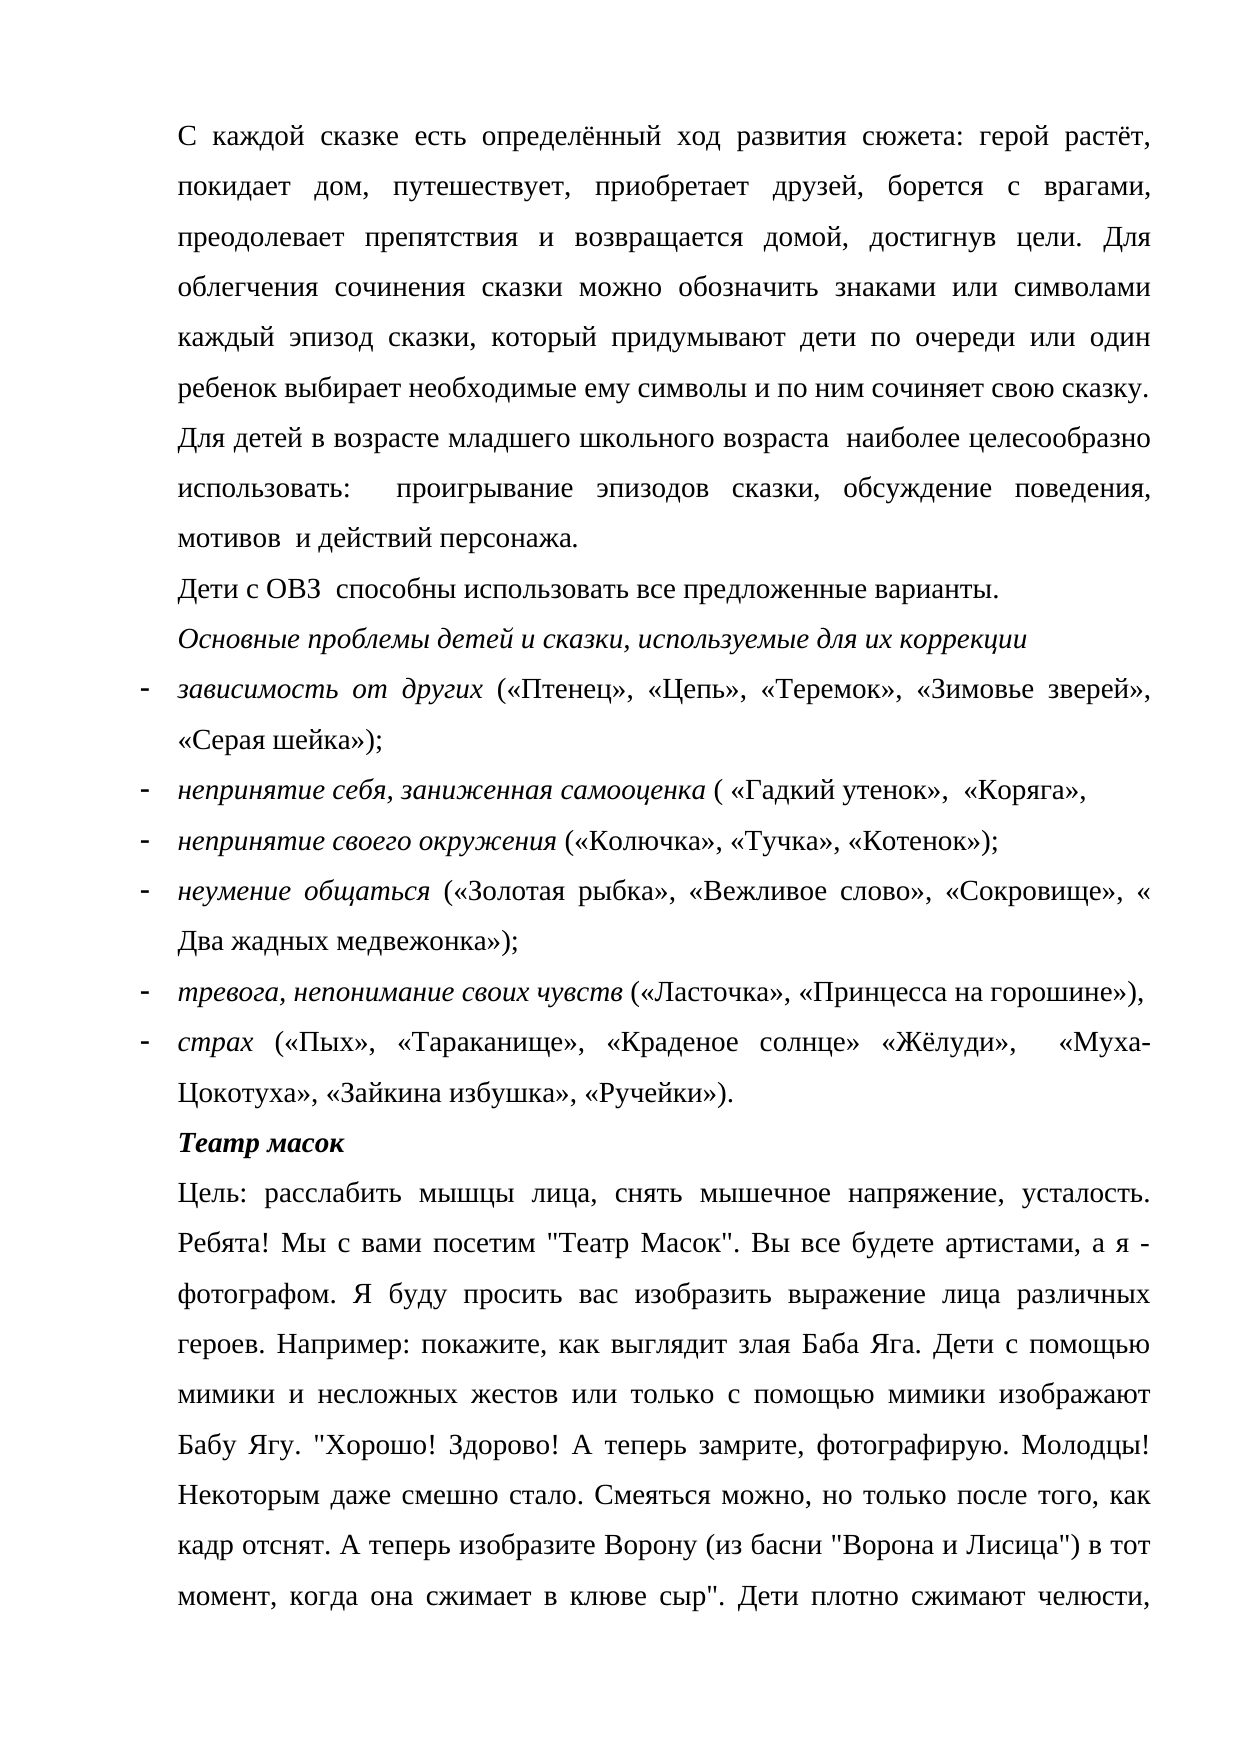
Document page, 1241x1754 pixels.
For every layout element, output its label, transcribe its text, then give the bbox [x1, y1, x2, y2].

list неумение общаться («Золотая рыбка», «Вежливое слово», «Сокровище», « Два жадных медвежонка»); [140, 873, 1152, 957]
list непринятие себя, заниженная самооценка ( «Гадкий утенок», «Коряга», [140, 772, 1152, 806]
text Дети с ОВЗ способны использовать все предложенные варианты. [177, 571, 1152, 604]
list зависимость от других («Птенец», «Цепь», «Теремок», «Зимовье зверей», «Серая шейка»); [140, 672, 1152, 756]
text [177, 1175, 1152, 1611]
title Театр масок [177, 1125, 1152, 1158]
text С каждой сказке есть определённый ход развития сюжета: герой растёт, покидает дом, путешествует, приобретает друзей, борется с врагами, преодолевает препятствия и возвращается домой, достигнув цели. Для облегчения сочинения сказки можно обозначить знаками или символами каждый эпизод сказки, который придумывают дети по очереди или один ребенок выбирает необходимые ему символы и по ним сочиняет свою сказку. [177, 118, 1152, 403]
text Для детей в возрасте младшего школьного возраста наиболее целесообразно использовать: проигрывание эпизодов сказки, обсуждение поведения, мотивов и действий персонажа. [177, 420, 1152, 554]
list страх («Пых», «Тараканище», «Краденое солнце» «Жёлуди», «Муха-Цокотуха», «Зайкина избушка», «Ручейки»). [140, 1024, 1152, 1108]
list тревога, непонимание своих чувств («Ласточка», «Принцесса на горошине»), [140, 974, 1152, 1007]
text Основные проблемы детей и сказки, используемые для их коррекции [177, 621, 1152, 655]
list непринятие своего окружения («Колючка», «Тучка», «Котенок»); [140, 823, 1152, 856]
